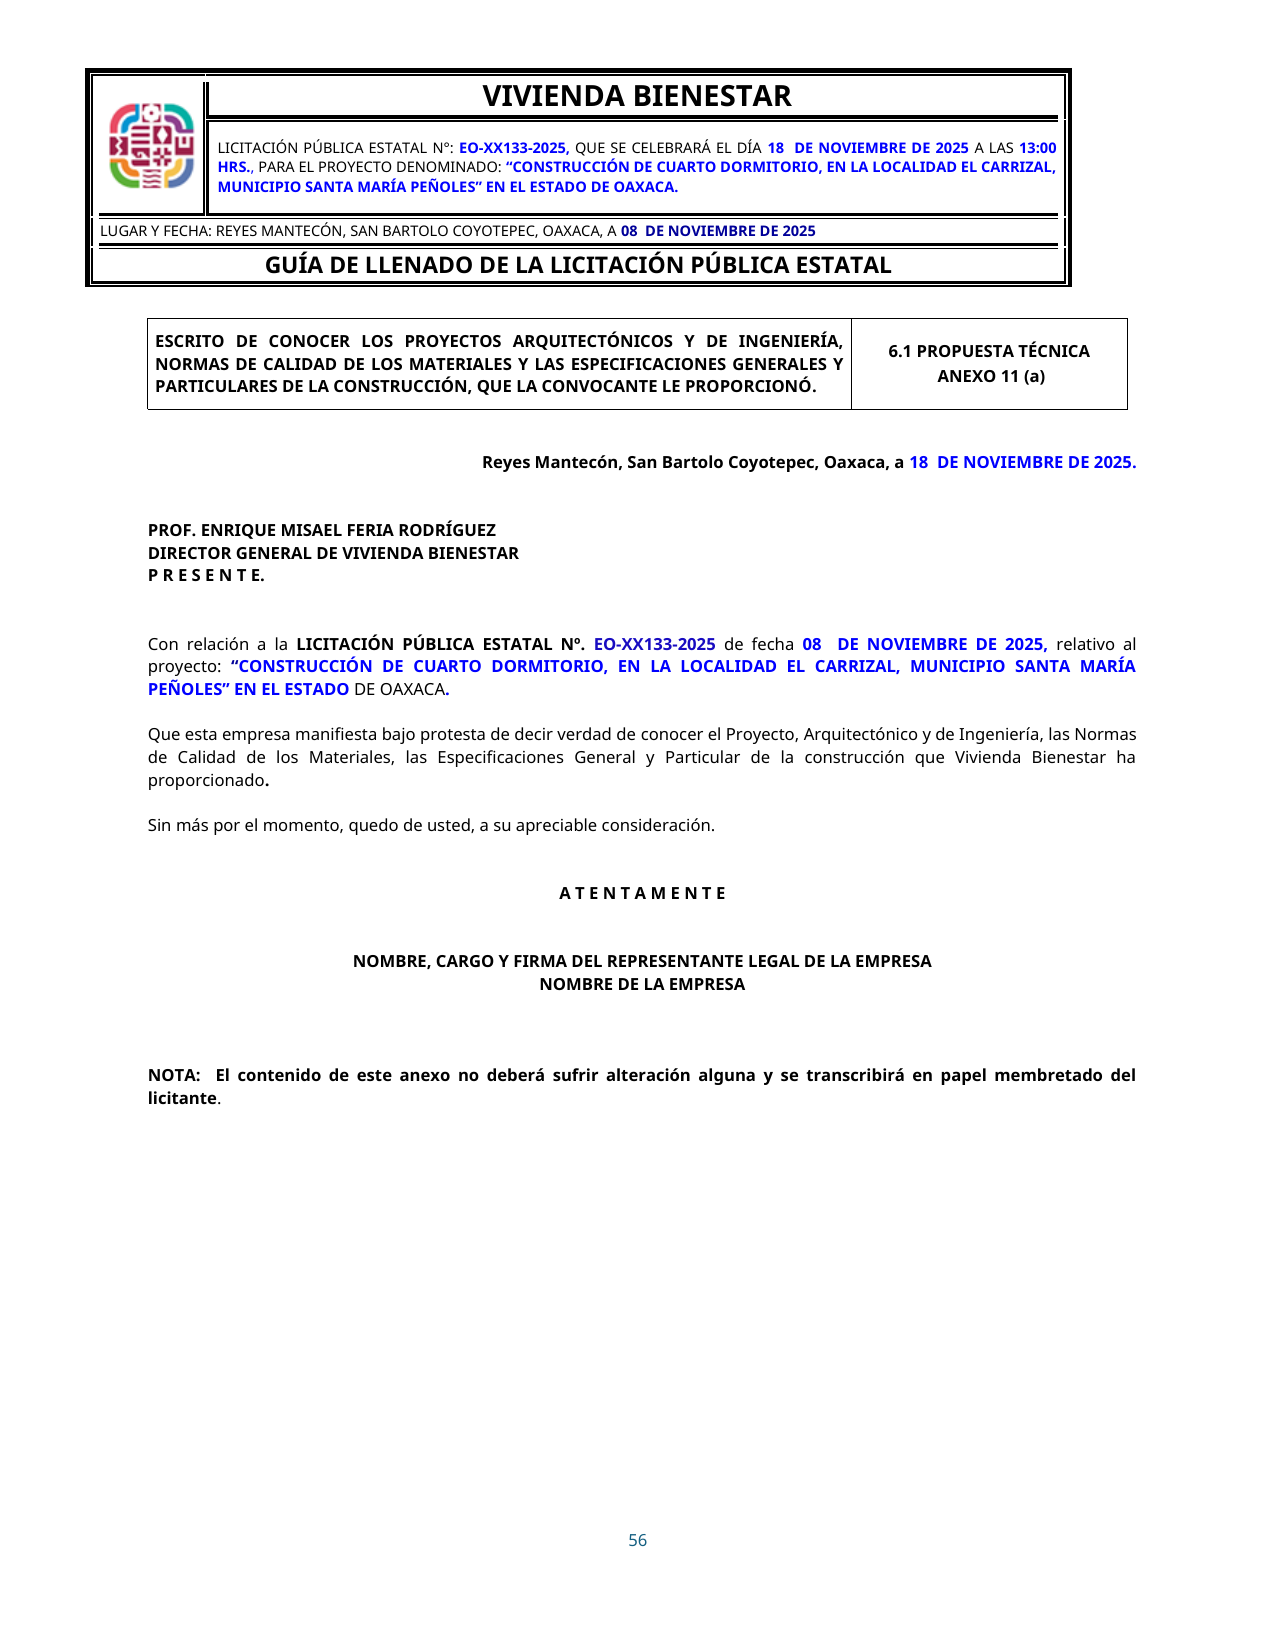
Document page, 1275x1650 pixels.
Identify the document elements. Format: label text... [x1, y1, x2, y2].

text DIRECTOR GENERAL DE VIVIENDA BIENESTAR [148, 541, 1137, 564]
text Reyes Mantecón, San Bartolo Coyotepec, Oaxaca, a 18 DE NOVIEMBRE DE 2025. [148, 450, 1137, 473]
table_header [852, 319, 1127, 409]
text A T E N T A M E N T E [148, 882, 1137, 904]
list Con relación a la LICITACIÓN PÚBLICA ESTATAL Nº. EO-XX133-2025 de fecha 08 DE NOVIEMBRE DE 2025, relativo al proyecto: “CONSTRUCCIÓN DE CUARTO DORMITORIO, EN LA LOCALIDAD EL CARRIZAL, MUNICIPIO SANTA MARÍA PEÑOLES” EN EL ESTADO DE OAXACA. [148, 632, 1137, 700]
text NOMBRE, CARGO Y FIRMA DEL REPRESENTANTE LEGAL DE LA EMPRESA [148, 950, 1137, 973]
text Sin más por el momento, quedo de usted, a su apreciable consideración. [148, 814, 1137, 836]
text PROF. ENRIQUE MISAEL FERIA RODRÍGUEZ [148, 518, 1137, 541]
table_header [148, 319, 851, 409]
text NOTA: El contenido de este anexo no deberá sufrir alteración alguna y se transcribirá en papel membretado del licitante. [148, 1063, 1137, 1109]
picture [98, 95, 203, 194]
text Que esta empresa manifiesta bajo protesta de decir verdad de conocer el Proyecto, Arquitectónico y de Ingeniería, las Normas de Calidad de los Materiales, las Especificaciones General y Particular de la construcción que Vivienda Bienestar ha proporcionado. [148, 723, 1137, 791]
text P R E S E N T E. [148, 564, 1137, 587]
text NOMBRE DE LA EMPRESA [148, 973, 1137, 995]
